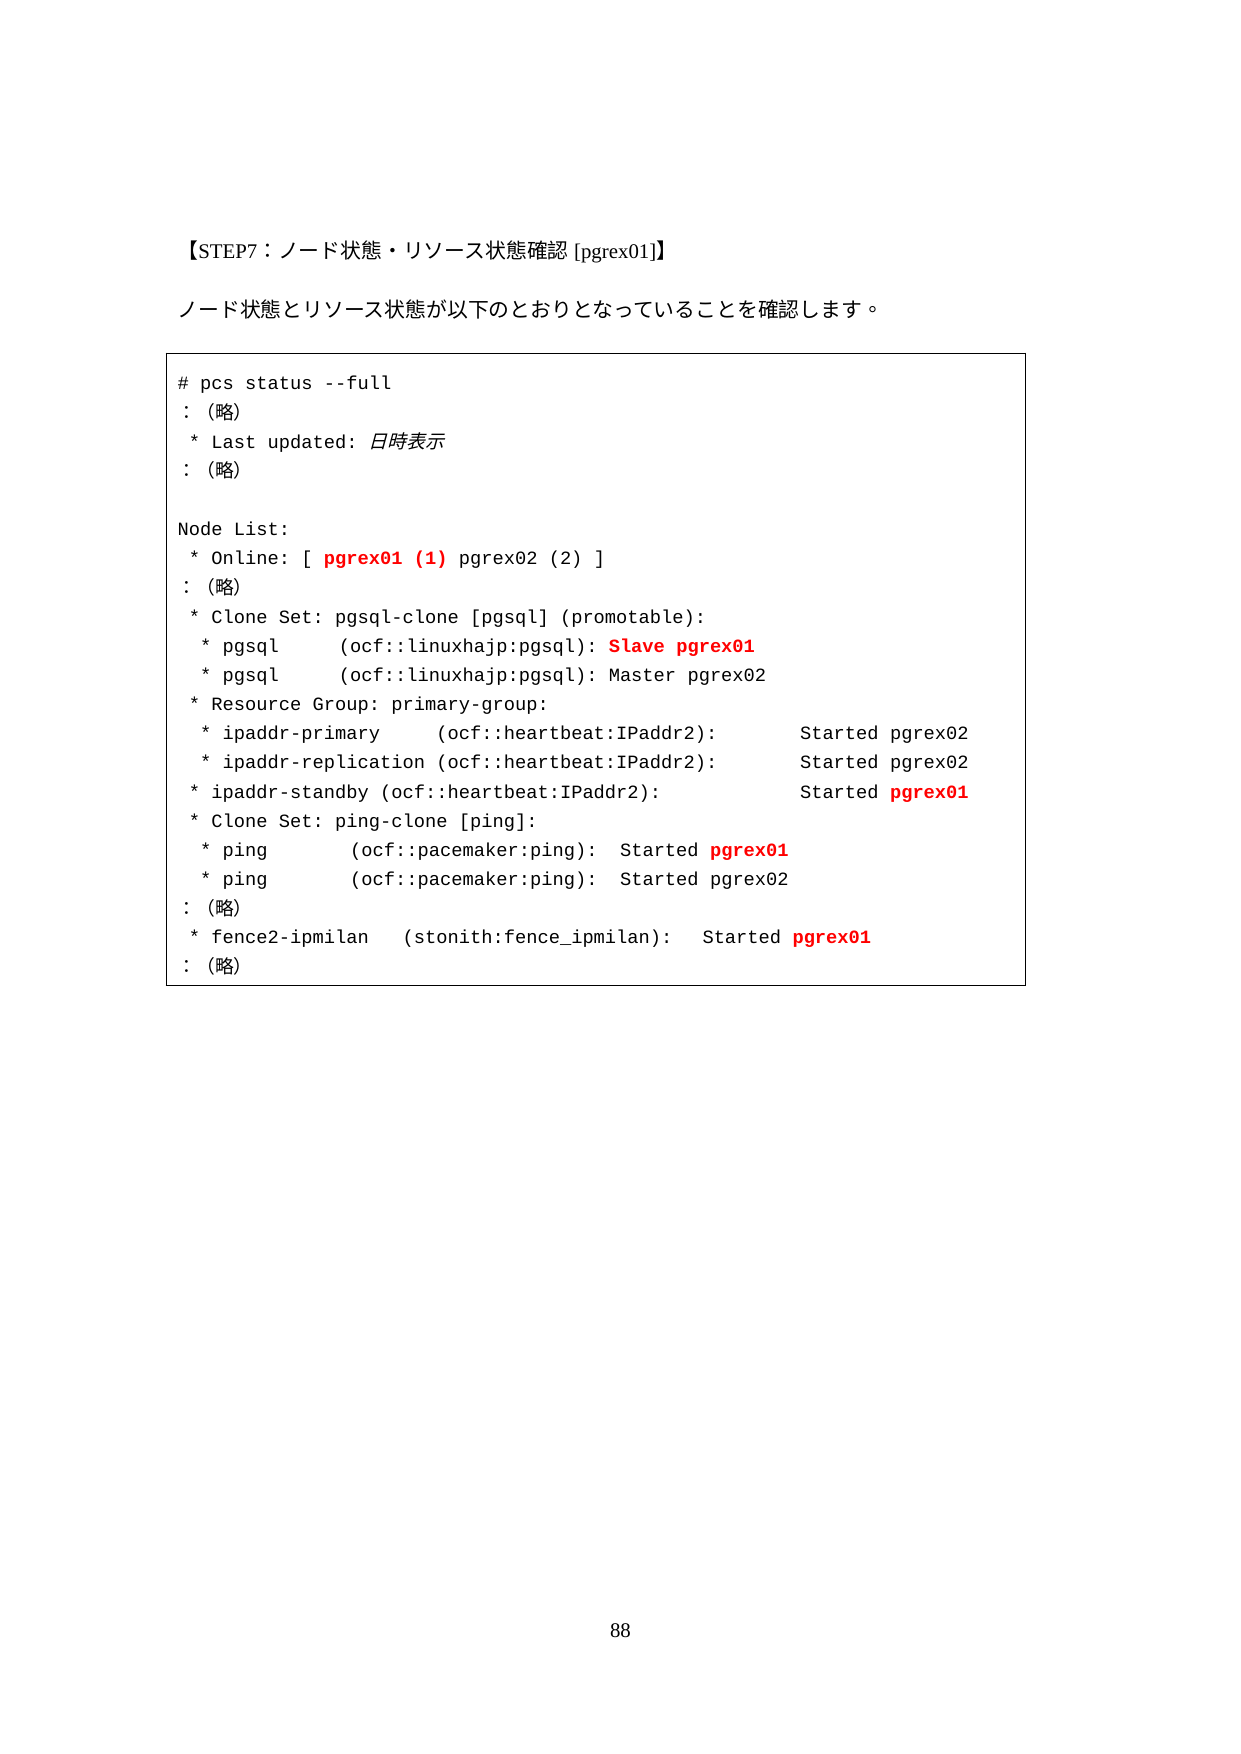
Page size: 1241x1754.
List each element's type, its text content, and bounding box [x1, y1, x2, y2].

text 【STEP7：ノード状態・リソース状態確認 [pgrex01]】 [177, 236, 1054, 265]
text ノード状態とリソース状態が以下のとおりとなっていることを確認します。 [177, 294, 1054, 323]
table_header # pcs status --full ：（略） * Last updated: 日時表示 ：（略） Node List: * Online: [ pgrex01 (1) pgrex02 (2) ] ：（略） * Clone Set: pgsql-clone [pgsql] (promotable): * pgsql (ocf::linuxhajp:pgsql): Slave pgrex01 * pgsql (ocf::linuxhajp:pgsql): Master pgrex02 * Resource Group: primary-group: * ipaddr-primary (ocf::heartbeat:IPaddr2): Started pgrex02 * ipaddr-replication (ocf::heartbeat:IPaddr2): Started pgrex02 * ipaddr-standby (ocf::heartbeat:IPaddr2): Started pgrex01 * Clone Set: ping-clone [ping]: * ping (ocf::pacemaker:ping): Started pgrex01 * ping (ocf::pacemaker:ping): Started pgrex02 ：（略） * fence2-ipmilan (stonith:fence_ipmilan): Started pgrex01 ：（略） [167, 354, 1025, 984]
